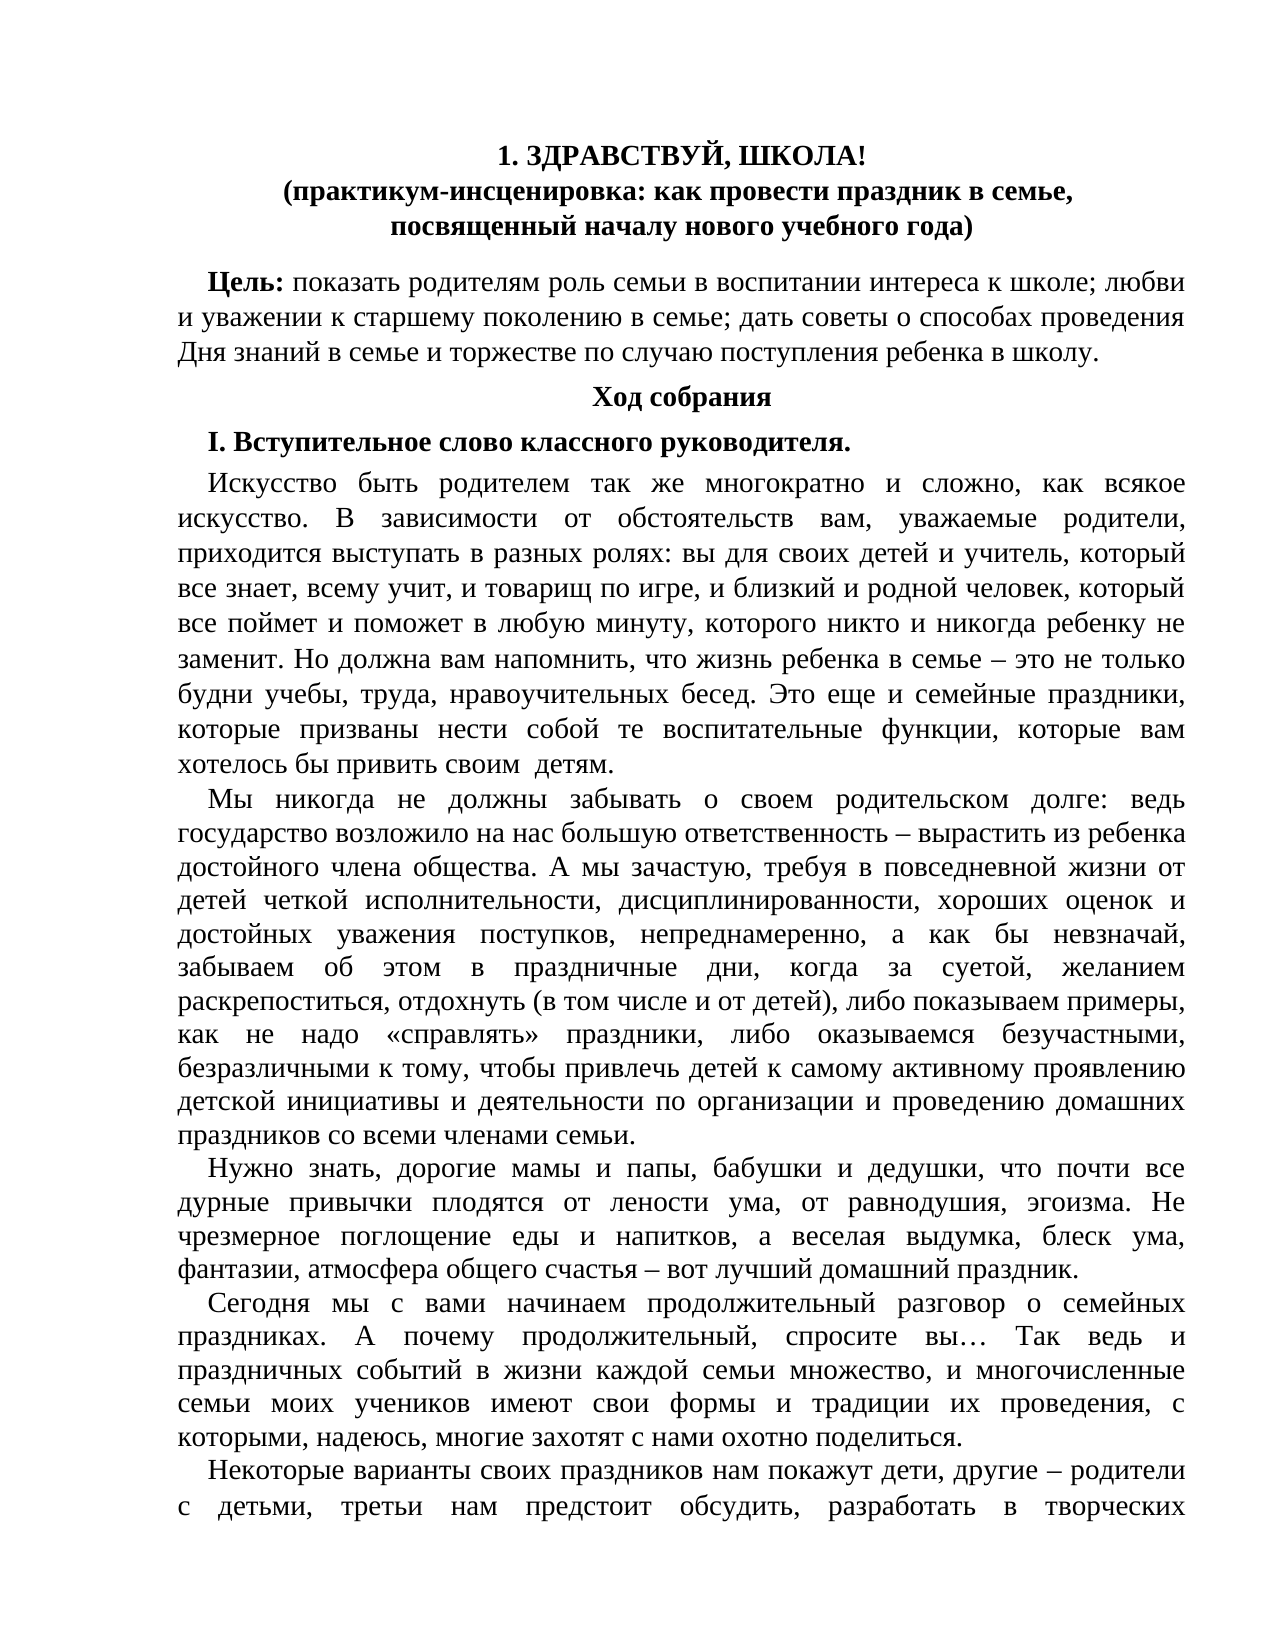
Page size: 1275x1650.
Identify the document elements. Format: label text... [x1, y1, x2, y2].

text 1. Здравствуй, школа! (практикум-инсценировка: как провести праздник в семье, посвященный началу нового учебного года) [177, 138, 1186, 242]
text Ход собрания [177, 379, 1186, 413]
text Цель: показать родителям роль семьи в воспитании интереса к школе; любви и уважении к старшему поколению в семье; дать советы о способах проведения Дня знаний в семье и торжестве по случаю поступления ребенка в школу. [177, 264, 1186, 368]
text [177, 1452, 1186, 1521]
text Искусство быть родителем так же многократно и сложно, как всякое искусство. В зависимости от обстоятельств вам, уважаемые родители, приходится выступать в разных ролях: вы для своих детей и учитель, который все знает, всему учит, и товарищ по игре, и близкий и родной человек, который все поймет и поможет в любую минуту, которого никто и никогда ребенку не заменит. Но должна вам напомнить, что жизнь ребенка в семье – это не только будни учебы, труда, нравоучительных бесед. Это еще и семейные праздники, которые призваны нести собой те воспитательные функции, которые вам хотелось бы привить своим детям. [177, 465, 1186, 780]
text Сегодня мы с вами начинаем продолжительный разговор о семейных праздниках. А почему продолжительный, спросите вы… Так ведь и праздничных событий в жизни каждой семьи множество, и многочисленные семьи моих учеников имеют свои формы и традиции их проведения, с которыми, надеюсь, многие захотят с нами охотно поделиться. [177, 1285, 1186, 1452]
text Мы никогда не должны забывать о своем родительском долге: ведь государство возложило на нас большую ответственность – вырастить из ребенка достойного члена общества. А мы зачастую, требуя в повседневной жизни от детей четкой исполнительности, дисциплинированности, хороших оценок и достойных уважения поступков, непреднамеренно, а как бы невзначай, забываем об этом в праздничные дни, когда за суетой, желанием раскрепоститься, отдохнуть (в том числе и от детей), либо показываем примеры, как не надо «справлять» праздники, либо оказываемся безучастными, безразличными к тому, чтобы привлечь детей к самому активному проявлению детской инициативы и деятельности по организации и проведению домашних праздников со всеми членами семьи. [177, 782, 1186, 1151]
text I. Вступительное слово классного руководителя. [177, 424, 1186, 458]
text Нужно знать, дорогие мамы и папы, бабушки и дедушки, что почти все дурные привычки плодятся от лености ума, от равнодушия, эгоизма. Не чрезмерное поглощение еды и напитков, а веселая выдумка, блеск ума, фантазии, атмосфера общего счастья – вот лучший домашний праздник. [177, 1151, 1186, 1285]
